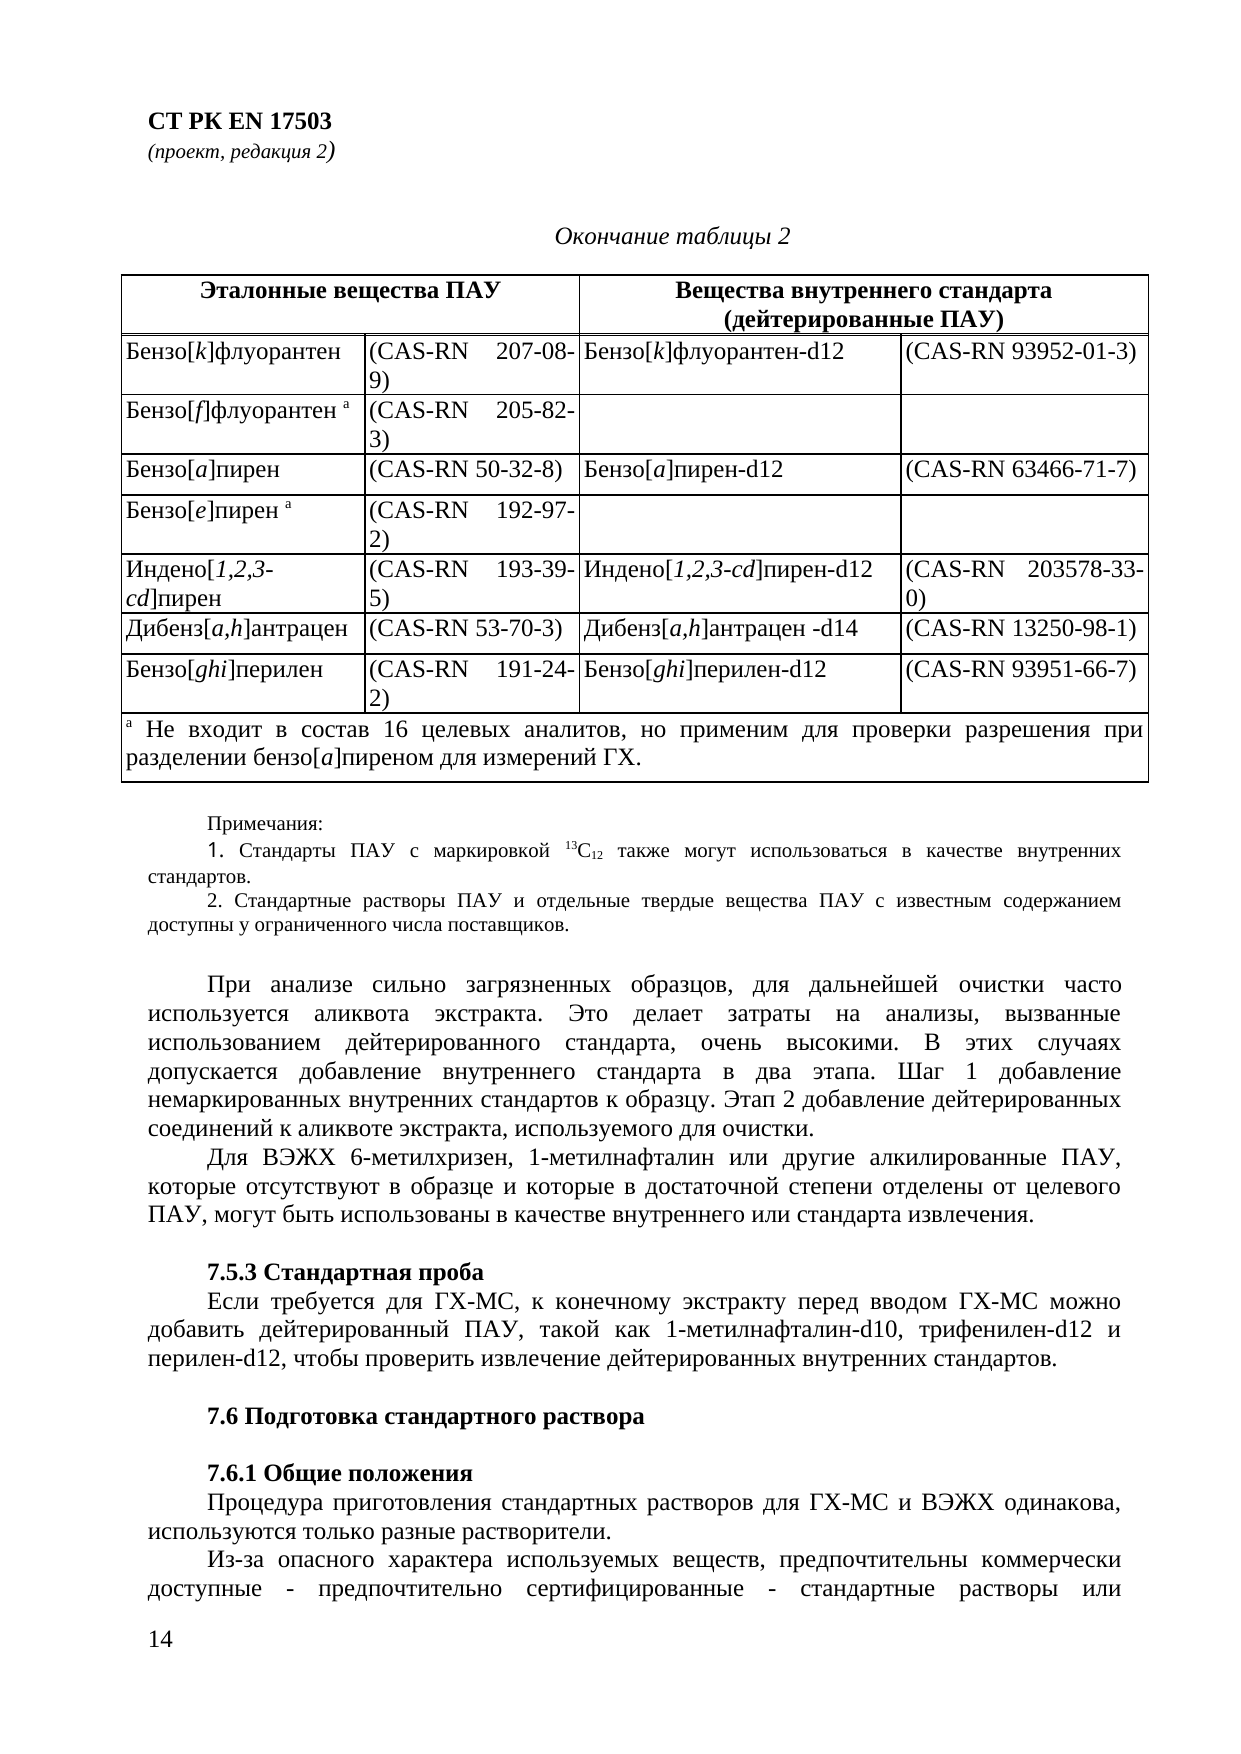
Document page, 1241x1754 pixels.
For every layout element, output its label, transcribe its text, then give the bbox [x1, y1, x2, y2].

text 2. Стандартные растворы ПАУ и отдельные твердые вещества ПАУ с известным содержанием доступны у ограниченного числа поставщиков. [148, 888, 1122, 936]
table_cell Индено[1,2,3-cd]пирен-d12 [580, 555, 900, 612]
text Процедура приготовления стандартных растворов для ГХ-МС и ВЭЖХ одинакова, используются только разные растворители. [148, 1487, 1122, 1544]
table_header Эталонные вещества ПАУ [122, 276, 579, 333]
table_cell Бензо[a]пирен-d12 [580, 455, 900, 494]
text 7.5.3 Стандартная проба [148, 1257, 1122, 1286]
table_cell Бензо[e]пирен a [122, 496, 364, 553]
table_cell Индено[1,2,3-cd]пирен [122, 555, 364, 612]
table_cell Бензо[ghi]перилен-d12 [580, 655, 900, 712]
table_cell (CAS-RN 63466-71-7) [902, 455, 1148, 494]
table_cell [902, 395, 1148, 453]
table_cell (CAS-RN 193-39-5) [366, 555, 579, 612]
table_header Вещества внутреннего стандарта (дейтерированные ПАУ) [580, 276, 1148, 333]
table_cell (CAS-RN 53-70-3) [366, 614, 579, 653]
table_cell Бензо[k]флуорантен-d12 [580, 336, 900, 394]
text Если требуется для ГХ-МС, к конечному экстракту перед вводом ГХ-МС можно добавить дейтерированный ПАУ, такой как 1-метилнафталин-d10, трифенилен-d12 и перилен-d12, чтобы проверить извлечение дейтерированных внутренних стандартов. [148, 1286, 1122, 1372]
table_cell [580, 395, 900, 453]
table_cell [580, 496, 900, 553]
text Окончание таблицы 2 [148, 221, 1122, 250]
table_cell (CAS-RN 205-82-3) [366, 395, 579, 453]
text Примечания: [148, 811, 1122, 835]
text 7.6 Подготовка стандартного раствора [148, 1401, 1122, 1429]
table_cell Бензо[а]пирен [122, 455, 364, 494]
table_cell Дибенз[a,h]антрацен [122, 614, 364, 653]
table_cell (CAS-RN 192-97-2) [366, 496, 579, 553]
table_cell (CAS-RN 207-08-9) [366, 336, 579, 394]
text 1. Стандарты ПАУ с маркировкой 13C12 также могут использоваться в качестве внутренних стандартов. [148, 835, 1122, 888]
text Для ВЭЖХ 6-метилхризен, 1-метилнафталин или другие алкилированные ПАУ, которые отсутствуют в образце и которые в достаточной степени отделены от целевого ПАУ, могут быть использованы в качестве внутреннего или стандарта извлечения. [148, 1142, 1122, 1228]
table_cell (CAS-RN 13250-98-1) [902, 614, 1148, 653]
table_cell Бензо[ghi]перилен [122, 655, 364, 712]
table_cell Бензо[f]флуорантен а [122, 395, 364, 453]
table_cell (CAS-RN 191-24-2) [366, 655, 579, 712]
table_cell [902, 496, 1148, 553]
text При анализе сильно загрязненных образцов, для дальнейшей очистки часто используется аликвота экстракта. Это делает затраты на анализы, вызванные использованием дейтерированного стандарта, очень высокими. В этих случаях допускается добавление внутреннего стандарта в два этапа. Шаг 1 добавление немаркированных внутренних стандартов к образцу. Этап 2 добавление дейтерированных соединений к аликвоте экстракта, используемого для очистки. [148, 969, 1122, 1142]
table_cell a Не входит в состав 16 целевых аналитов, но применим для проверки разрешения при разделении бензо[a]пиреном для измерений ГХ. [122, 714, 1148, 781]
table_cell (CAS-RN 203578-33-0) [902, 555, 1148, 612]
table_cell (CAS-RN 93952-01-3) [902, 336, 1148, 394]
table_cell Бензо[k]флуорантен [122, 336, 364, 394]
text 7.6.1 Общие положения [148, 1458, 1122, 1487]
table_cell (CAS-RN 93951-66-7) [902, 655, 1148, 712]
table_cell Дибенз[a,h]антрацен -d14 [580, 614, 900, 653]
table_cell (CAS-RN 50-32-8) [366, 455, 579, 494]
